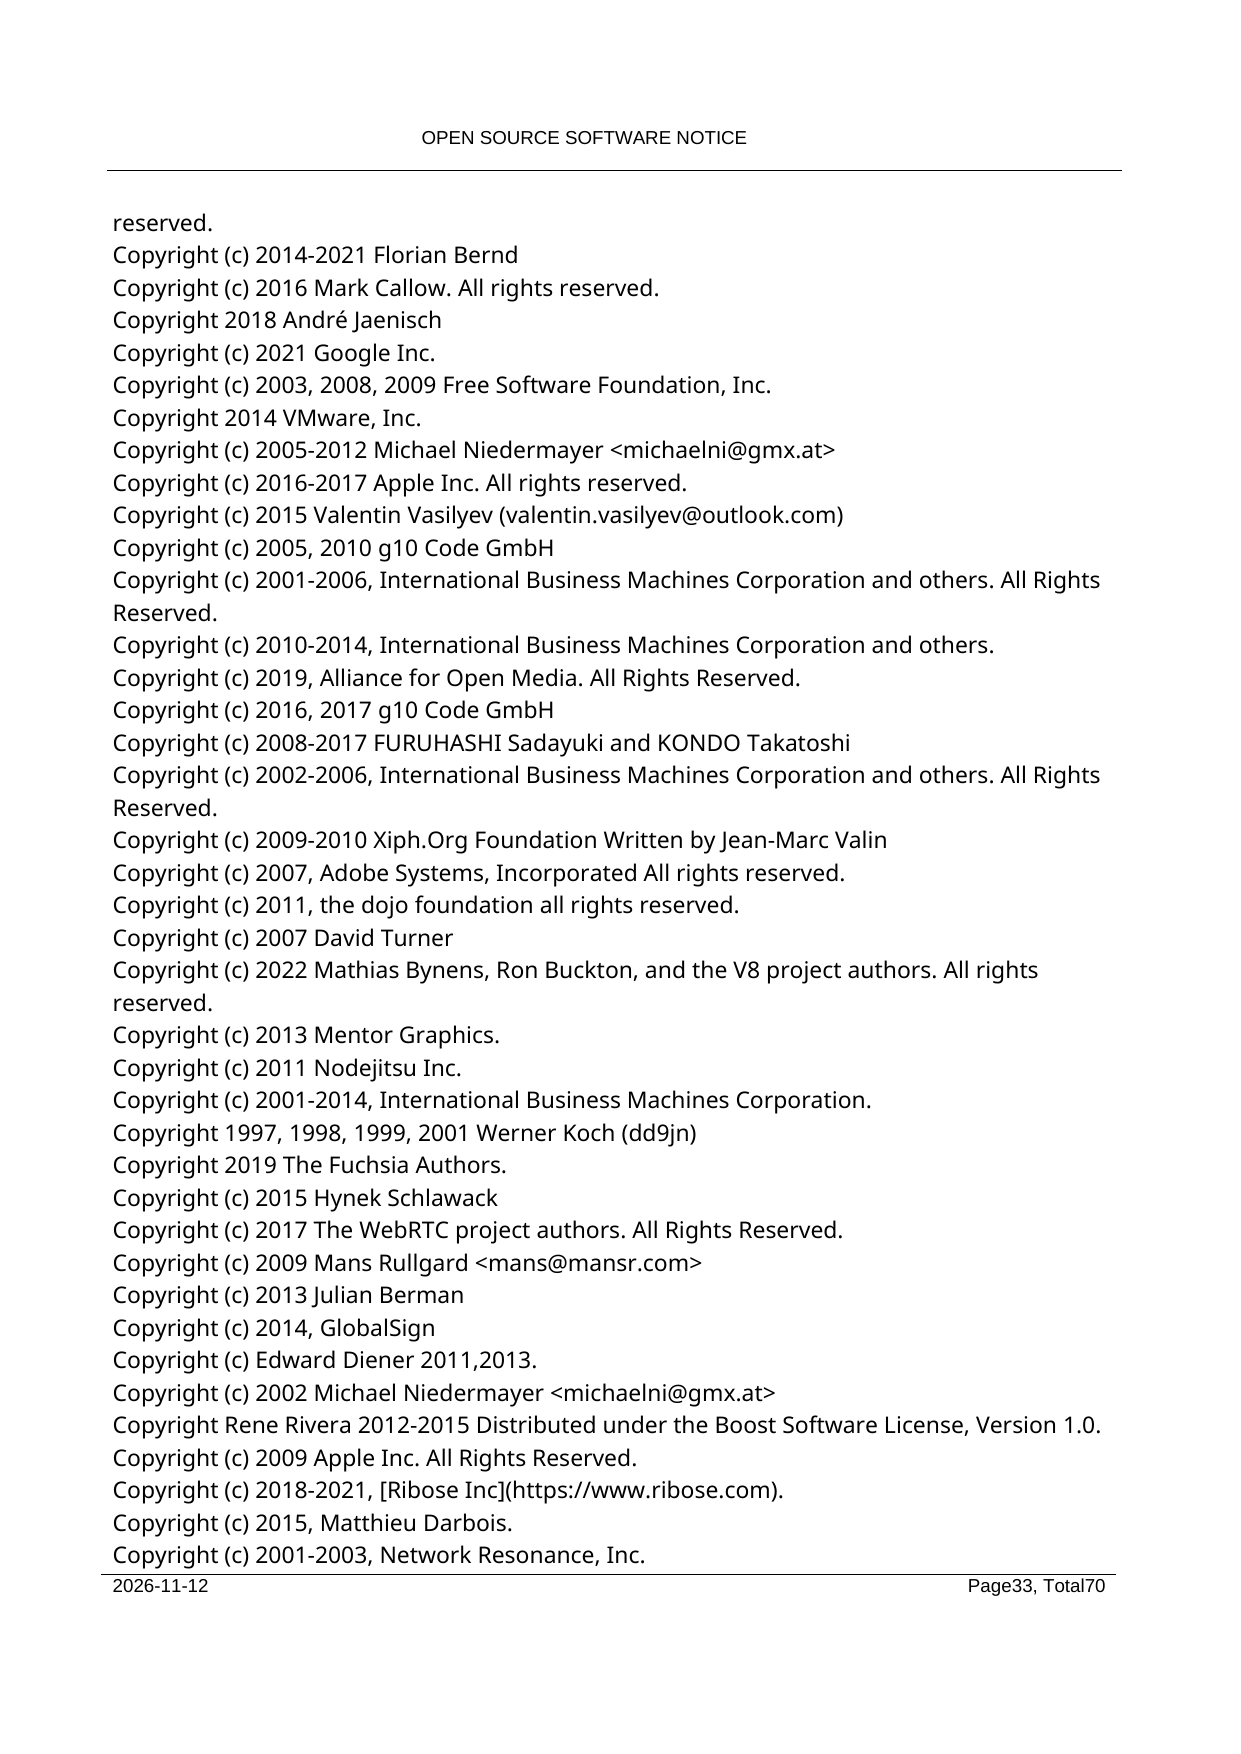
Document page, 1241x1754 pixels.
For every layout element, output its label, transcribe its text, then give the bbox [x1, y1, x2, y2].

text Copyright 2019 The Fuchsia Authors. [112, 1149, 1128, 1181]
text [112, 206, 1128, 239]
text Copyright (c) 2016-2017 Apple Inc. All rights reserved. [112, 466, 1128, 499]
text Copyright (c) 2021 Google Inc. [112, 336, 1128, 369]
text Copyright (c) 2011 Nodejitsu Inc. [112, 1051, 1128, 1084]
text Copyright (c) Edward Diener 2011,2013. [112, 1344, 1128, 1376]
text Copyright 1997, 1998, 1999, 2001 Werner Koch (dd9jn) [112, 1116, 1128, 1149]
text Copyright (c) 2017 The WebRTC project authors. All Rights Reserved. [112, 1214, 1128, 1246]
text Copyright (c) 2016, 2017 g10 Code GmbH [112, 694, 1128, 726]
text Copyright (c) 2010-2014, International Business Machines Corporation and others. [112, 629, 1128, 661]
text Copyright 2018 André Jaenisch [112, 304, 1128, 336]
text Copyright Rene Rivera 2012-2015 Distributed under the Boost Software License, Version 1.0. [112, 1409, 1128, 1441]
text Copyright (c) 2013 Mentor Graphics. [112, 1019, 1128, 1051]
text Copyright (c) 2005-2012 Michael Niedermayer <michaelni@gmx.at> [112, 434, 1128, 466]
text Copyright (c) 2009-2010 Xiph.Org Foundation Written by Jean-Marc Valin [112, 824, 1128, 856]
text Copyright (c) 2007, Adobe Systems, Incorporated All rights reserved. [112, 856, 1128, 889]
text Copyright (c) 2009 Mans Rullgard <mans@mansr.com> [112, 1246, 1128, 1279]
text Copyright (c) 2022 Mathias Bynens, Ron Buckton, and the V8 project authors. All rights reserved. [112, 954, 1128, 1019]
text Copyright (c) 2015 Valentin Vasilyev (valentin.vasilyev@outlook.com) [112, 499, 1128, 531]
text Copyright (c) 2019, Alliance for Open Media. All Rights Reserved. [112, 661, 1128, 694]
text Copyright (c) 2015, Matthieu Darbois. [112, 1506, 1128, 1539]
text Copyright (c) 2016 Mark Callow. All rights reserved. [112, 271, 1128, 304]
text Copyright (c) 2005, 2010 g10 Code GmbH [112, 531, 1128, 564]
text Copyright 2014 VMware, Inc. [112, 401, 1128, 434]
text Copyright (c) 2007 David Turner [112, 921, 1128, 954]
text Copyright (c) 2008-2017 FURUHASHI Sadayuki and KONDO Takatoshi [112, 726, 1128, 759]
text Copyright (c) 2018-2021, [Ribose Inc](https://www.ribose.com). [112, 1474, 1128, 1506]
text Copyright (c) 2013 Julian Berman [112, 1279, 1128, 1311]
text Copyright (c) 2014, GlobalSign [112, 1311, 1128, 1344]
text Copyright (c) 2011, the dojo foundation all rights reserved. [112, 889, 1128, 921]
text Copyright (c) 2002-2006, International Business Machines Corporation and others. All Rights Reserved. [112, 759, 1128, 824]
text Copyright (c) 2002 Michael Niedermayer <michaelni@gmx.at> [112, 1376, 1128, 1409]
text Copyright (c) 2001-2014, International Business Machines Corporation. [112, 1084, 1128, 1116]
text Copyright (c) 2001-2003, Network Resonance, Inc. [112, 1539, 1128, 1571]
text Copyright (c) 2015 Hynek Schlawack [112, 1181, 1128, 1214]
text Copyright (c) 2014-2021 Florian Bernd [112, 239, 1128, 271]
text Copyright (c) 2009 Apple Inc. All Rights Reserved. [112, 1441, 1128, 1474]
text Copyright (c) 2001-2006, International Business Machines Corporation and others. All Rights Reserved. [112, 564, 1128, 629]
text Copyright (c) 2003, 2008, 2009 Free Software Foundation, Inc. [112, 369, 1128, 401]
